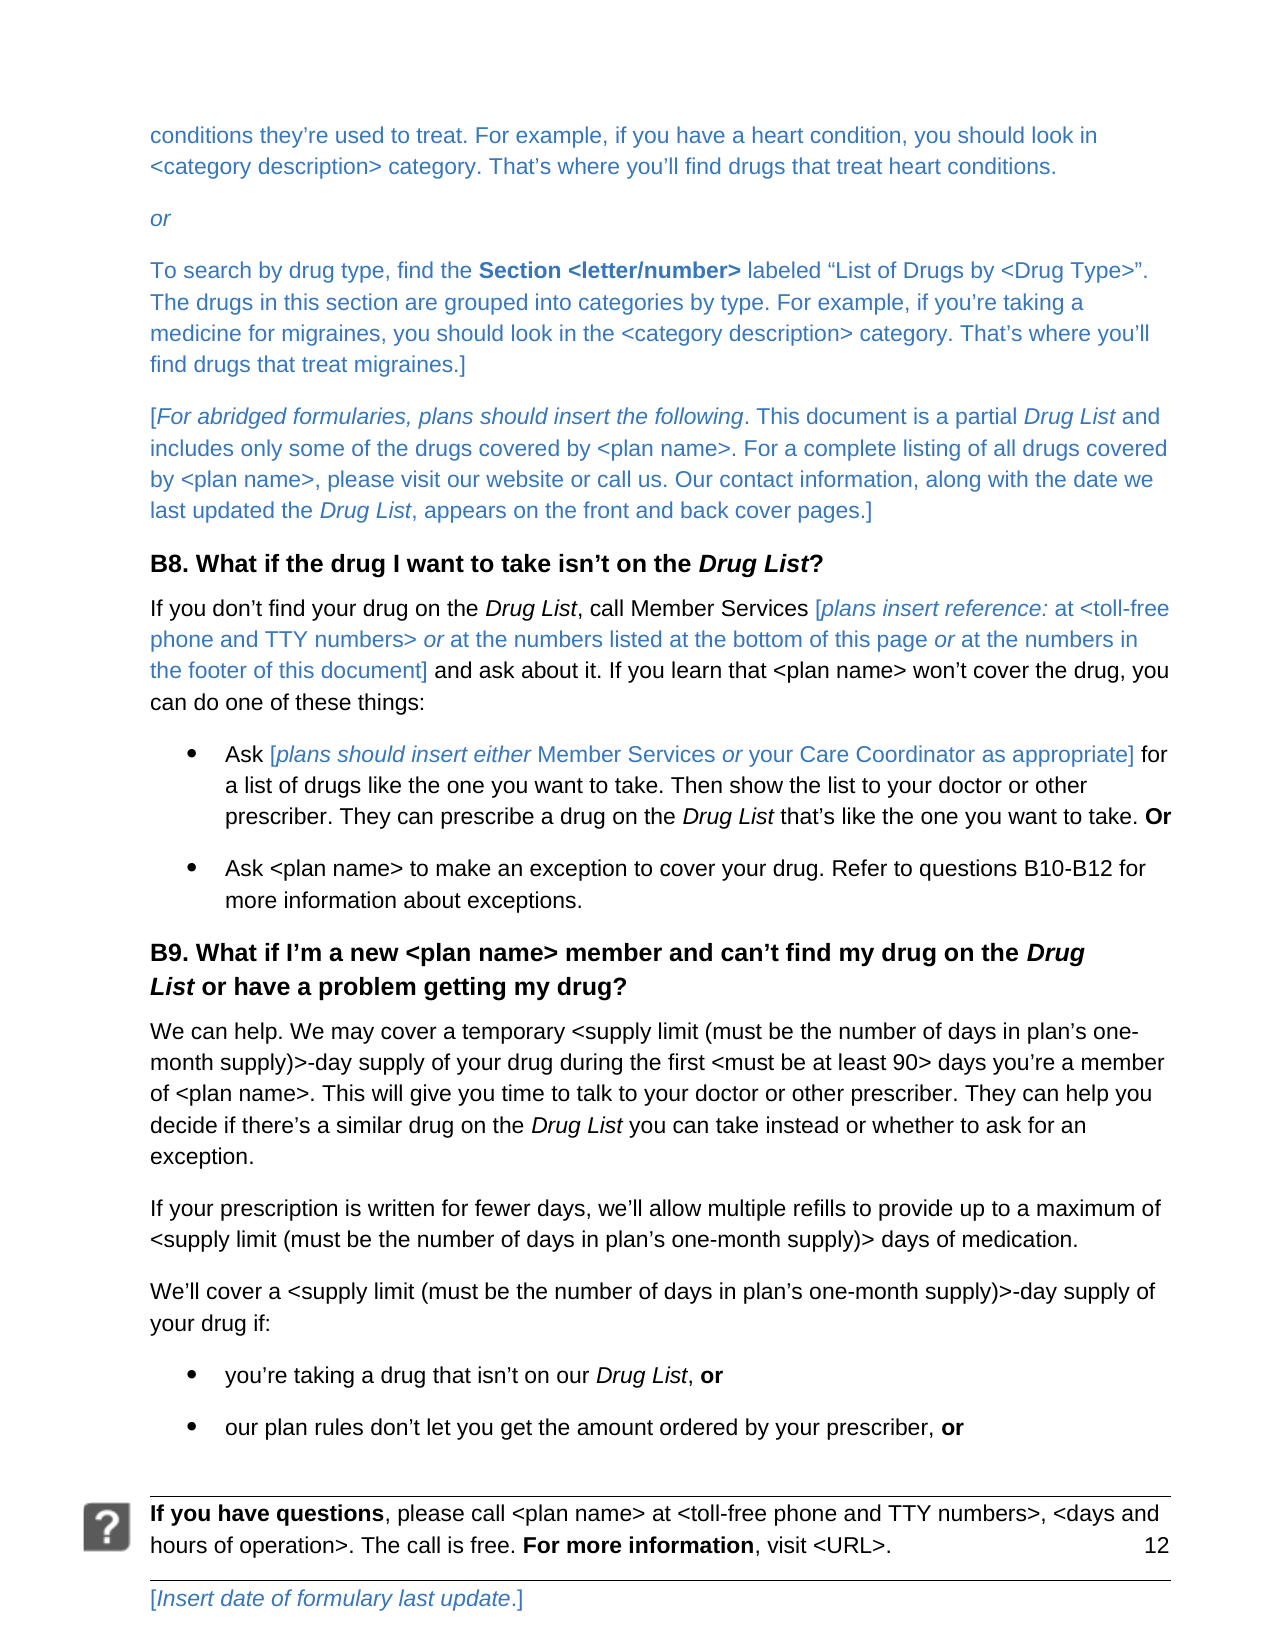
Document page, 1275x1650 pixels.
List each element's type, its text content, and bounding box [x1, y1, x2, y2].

picture [83, 1502, 132, 1553]
list you’re taking a drug that isn’t on our Drug List, or [187, 1358, 1171, 1389]
text We’ll cover a <supply limit (must be the number of days in plan’s one-month supply)>-day supply of your drug if: [150, 1275, 1171, 1337]
text We can help. We may cover a temporary <supply limit (must be the number of days in plan’s one-month supply)>-day supply of your drug during the first <must be at least 90> days you’re a member of <plan name>. This will give you time to talk to your doctor or other prescriber. They can help you decide if there’s a similar drug on the Drug List you can take instead or whether to ask for an exception. [150, 1014, 1171, 1171]
text If you don’t find your drug on the Drug List, call Member Services [plans insert reference: at <toll-free phone and TTY numbers> or at the numbers listed at the bottom of this page or at the numbers in the footer of this document] and ask about it. If you learn that <plan name> won’t cover the drug, you can do one of these things: [150, 591, 1171, 716]
list Ask [plans should insert either Member Services or your Care Coordinator as appropriate] for a list of drugs like the one you want to take. Then show the list to your doctor or other prescriber. They can prescribe a drug on the Drug List that’s like the one you want to take. Or [187, 737, 1171, 831]
text If your prescription is written for fewer days, we’ll allow multiple refills to provide up to a maximum of <supply limit (must be the number of days in plan’s one-month supply)> days of medication. [150, 1191, 1171, 1254]
list Ask <plan name> to make an exception to cover your drug. Refer to questions B10-B12 for more information about exceptions. [187, 852, 1171, 914]
text To search by drug type, find the Section <letter/number> labeled “List of Drugs by <Drug Type>”. The drugs in this section are grouped into categories by type. For example, if you’re taking a medicine for migraines, you should look in the <category description> category. That’s where you’ll find drugs that treat migraines.] [150, 254, 1171, 379]
list our plan rules don’t let you get the amount ordered by your prescriber, or [187, 1410, 1171, 1441]
subtitle B8. What if the drug I want to take isn’t on the Drug List? [150, 546, 1096, 579]
subtitle B9. What if I’m a new <plan name> member and can’t find my drug on the Drug List or have a problem getting my drug? [150, 935, 1096, 1002]
text [For abridged formularies, plans should insert the following. This document is a partial Drug List and includes only some of the drugs covered by <plan name>. For a complete listing of all drugs covered by <plan name>, please visit our website or call us. Our contact information, along with the date we last updated the Drug List, appears on the front and back cover pages.] [150, 400, 1171, 525]
text or [150, 202, 1171, 233]
